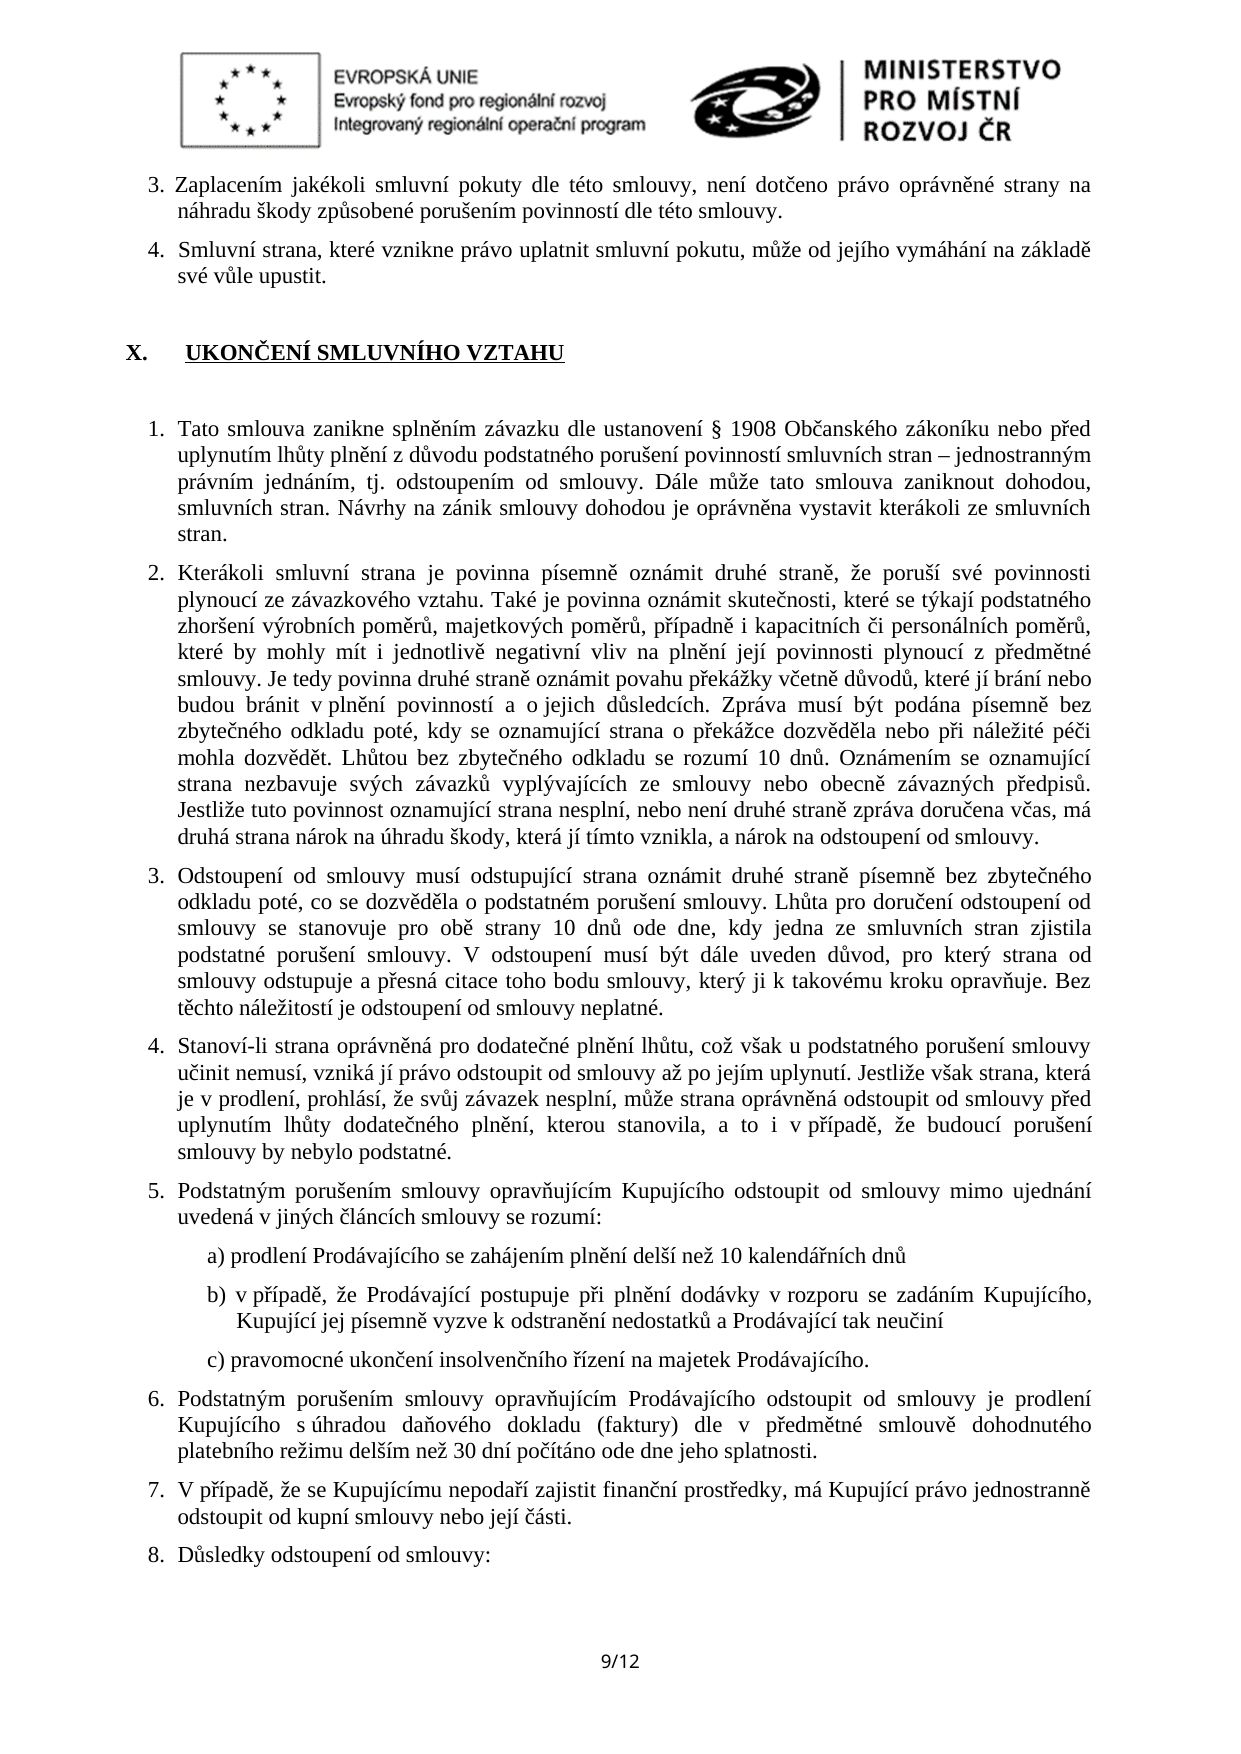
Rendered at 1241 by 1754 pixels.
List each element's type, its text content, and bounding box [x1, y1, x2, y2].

list Kterákoli smluvní strana je povinna písemně oznámit druhé straně, že poruší své povinnosti plynoucí ze závazkového vztahu. Také je povinna oznámit skutečnosti, které se týkají podstatného zhoršení výrobních poměrů, majetkových poměrů, případně i kapacitních či personálních poměrů, které by mohly mít i jednotlivě negativní vliv na plnění její povinnosti plynoucí z předmětné smlouvy. Je tedy povinna druhé straně oznámit povahu překážky včetně důvodů, které jí brání nebo budou bránit v plnění povinností a o jejich důsledcích. Zpráva musí být podána písemně bez zbytečného odkladu poté, kdy se oznamující strana o překážce dozvěděla nebo při náležité péči mohla dozvědět. Lhůtou bez zbytečného odkladu se rozumí 10 dnů. Oznámením se oznamující strana nezbavuje svých závazků vyplývajících ze smlouvy nebo obecně závazných předpisů. Jestliže tuto povinnost oznamující strana nesplní, nebo není druhé straně zpráva doručena včas, má druhá strana nárok na úhradu škody, která jí tímto vznikla, a nárok na odstoupení od smlouvy. [148, 559, 1093, 849]
list Odstoupení od smlouvy musí odstupující strana oznámit druhé straně písemně bez zbytečného odkladu poté, co se dozvěděla o podstatném porušení smlouvy. Lhůta pro doručení odstoupení od smlouvy se stanovuje pro obě strany 10 dnů ode dne, kdy jedna ze smluvních stran zjistila podstatné porušení smlouvy. V odstoupení musí být dále uveden důvod, pro který strana od smlouvy odstupuje a přesná citace toho bodu smlouvy, který ji k takovému kroku opravňuje. Bez těchto náležitostí je odstoupení od smlouvy neplatné. [148, 862, 1093, 1020]
list Podstatným porušením smlouvy opravňujícím Prodávajícího odstoupit od smlouvy je prodlení Kupujícího s úhradou daňového dokladu (faktury) dle v předmětné smlouvě dohodnutého platebního režimu delším než 30 dní počítáno ode dne jeho splatnosti. [148, 1385, 1093, 1464]
list b) v případě, že Prodávající postupuje při plnění dodávky v rozporu se zadáním Kupujícího, Kupující jej písemně vyzve k odstranění nedostatků a Prodávající tak neučiní [207, 1281, 1093, 1333]
list c) pravomocné ukončení insolvenčního řízení na majetek Prodávajícího. [207, 1346, 1093, 1372]
list Stanoví-li strana oprávněná pro dodatečné plnění lhůtu, což však u podstatného porušení smlouvy učinit nemusí, vzniká jí právo odstoupit od smlouvy až po jejím uplynutí. Jestliže však strana, která je v prodlení, prohlásí, že svůj závazek nesplní, může strana oprávněná odstoupit od smlouvy před uplynutím lhůty dodatečného plnění, kterou stanovila, a to i v případě, že budoucí porušení smlouvy by nebylo podstatné. [148, 1032, 1093, 1164]
text 3. Zaplacením jakékoli smluvní pokuty dle této smlouvy, není dotčeno právo oprávněné strany na náhradu škody způsobené porušením povinností dle této smlouvy. [148, 171, 1093, 223]
list a) prodlení Prodávajícího se zahájením plnění delší než 10 kalendářních dnů [207, 1242, 1093, 1268]
text UKONČENÍ SMLUVNÍHO VZTAHU [148, 339, 1093, 365]
text 4. Smluvní strana, které vznikne právo uplatnit smluvní pokutu, může od jejího vymáhání na základě své vůle upustit. [148, 236, 1093, 289]
list Důsledky odstoupení od smlouvy: [148, 1542, 1093, 1568]
list V případě, že se Kupujícímu nepodaří zajistit finanční prostředky, má Kupující právo jednostranně odstoupit od kupní smlouvy nebo její části. [148, 1476, 1093, 1529]
list Podstatným porušením smlouvy opravňujícím Kupujícího odstoupit od smlouvy mimo ujednání uvedená v jiných článcích smlouvy se rozumí: [148, 1177, 1093, 1229]
picture [163, 29, 1077, 166]
list Tato smlouva zanikne splněním závazku dle ustanovení § 1908 Občanského zákoníku nebo před uplynutím lhůty plnění z důvodu podstatného porušení povinností smluvních stran – jednostranným právním jednáním, tj. odstoupením od smlouvy. Dále může tato smlouva zaniknout dohodou, smluvních stran. Návrhy na zánik smlouvy dohodou je oprávněna vystavit kterákoli ze smluvních stran. [148, 415, 1093, 547]
